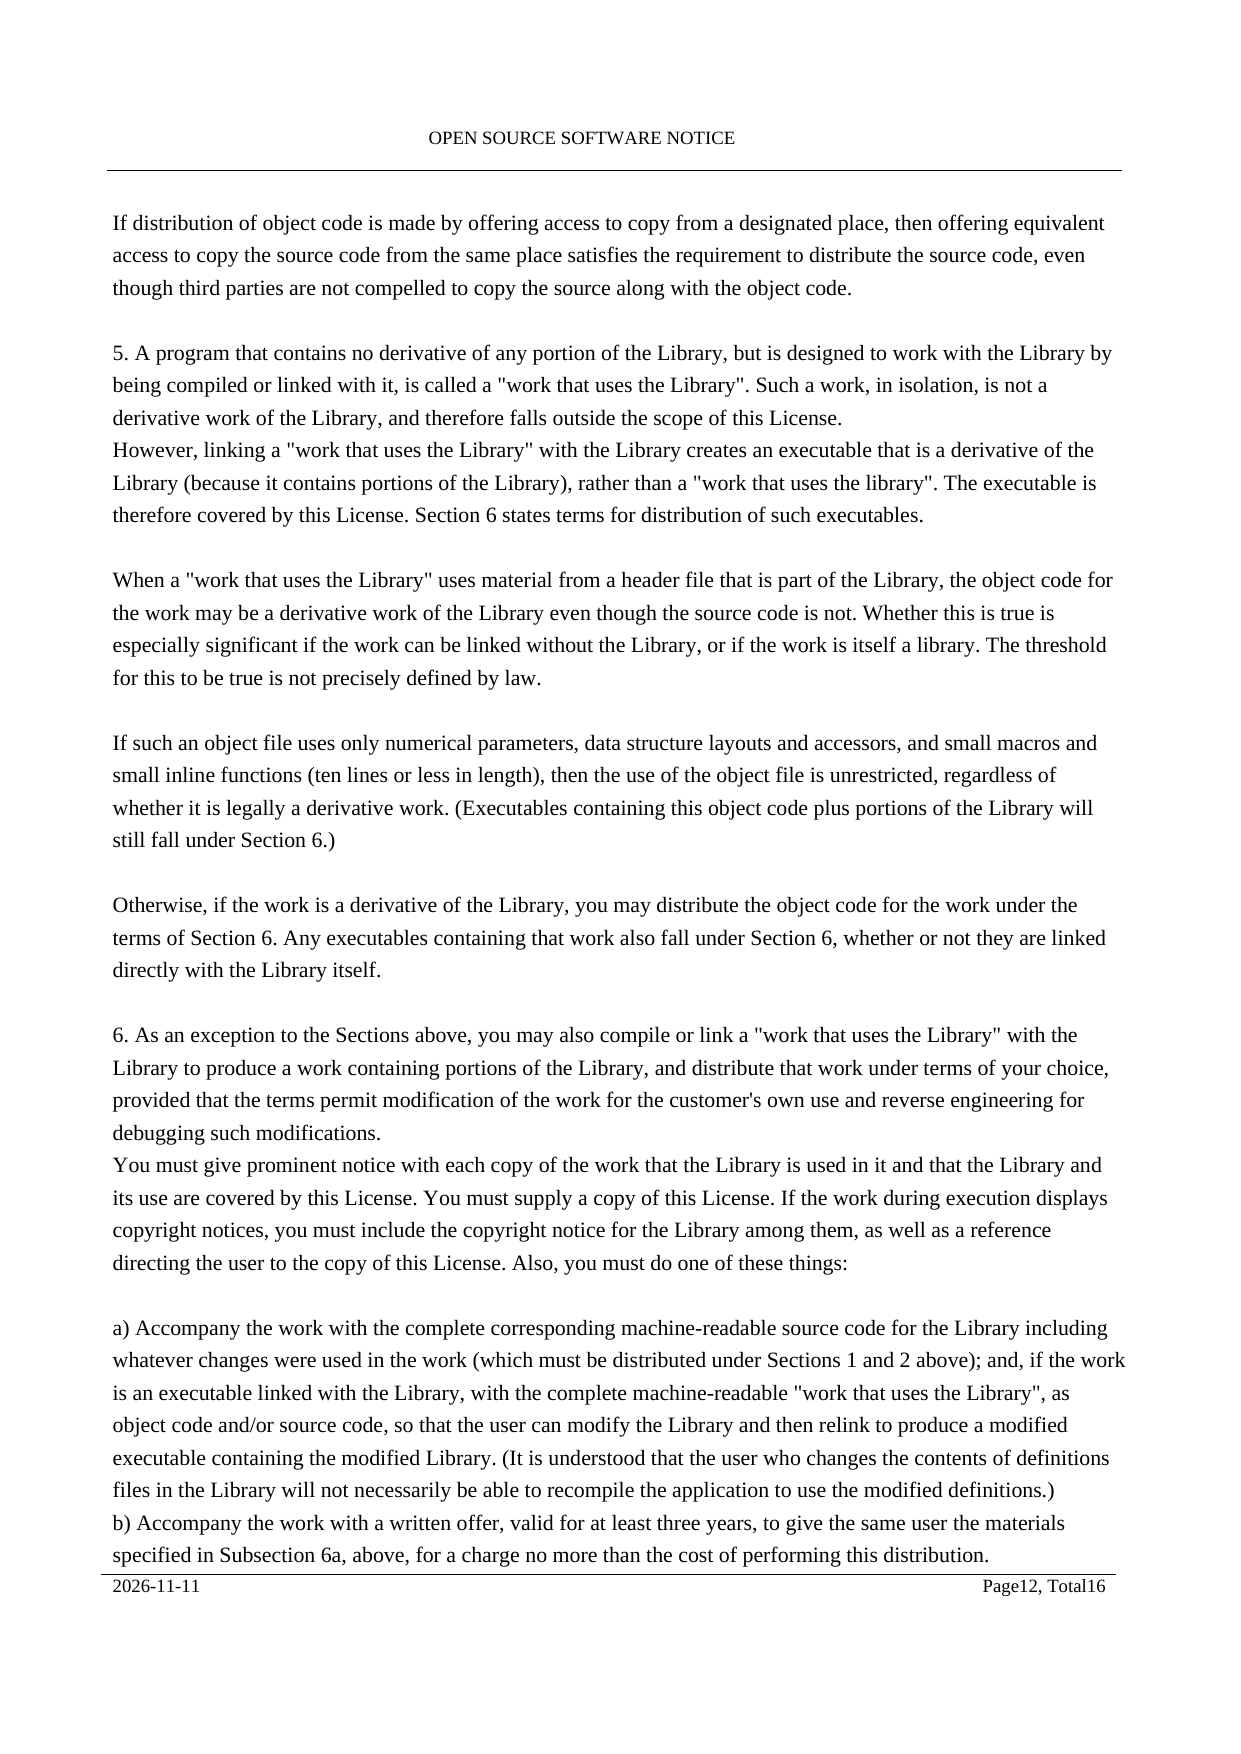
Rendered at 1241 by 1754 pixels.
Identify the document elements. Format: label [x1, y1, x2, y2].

text [112, 206, 1128, 1571]
